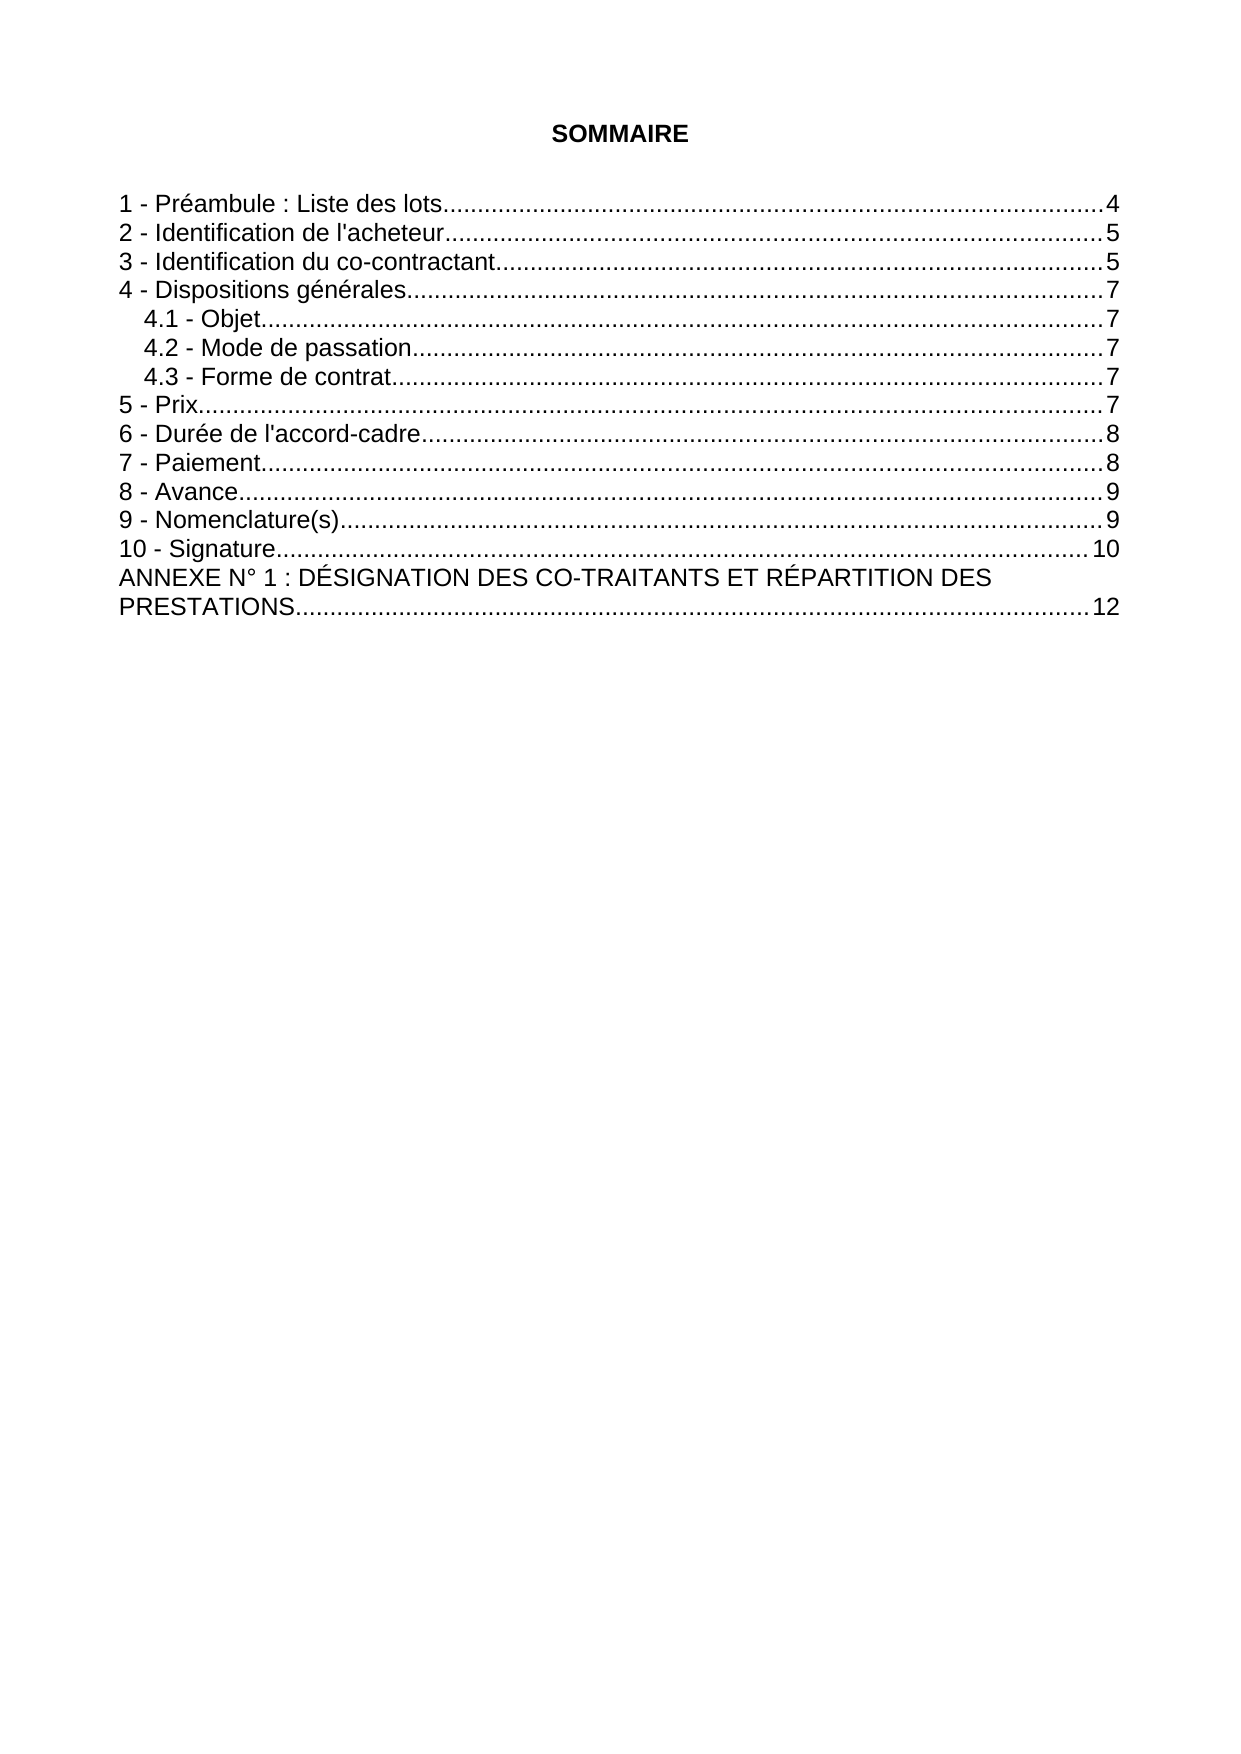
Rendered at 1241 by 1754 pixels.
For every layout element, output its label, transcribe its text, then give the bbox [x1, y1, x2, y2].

text 1 - Préambule : Liste des lots 4 [119, 189, 1121, 218]
text 3 - Identification du co-contractant 5 [119, 247, 1121, 275]
text SOMMAIRE [119, 119, 1121, 147]
text 5 - Prix 7 [119, 390, 1121, 419]
text 2 - Identification de l'acheteur 5 [119, 218, 1121, 247]
text 4.1 - Objet 7 [144, 304, 1121, 333]
text 6 - Durée de l'accord-cadre 8 [119, 419, 1121, 448]
text 4 - Dispositions générales 7 [119, 275, 1121, 304]
text 9 - Nomenclature(s) 9 [119, 505, 1121, 534]
text ANNEXE N° 1 : DÉSIGNATION DES CO-TRAITANTS ET RÉPARTITION DES PRESTATIONS 12 [119, 563, 1121, 620]
text 7 - Paiement 8 [119, 448, 1121, 477]
text 8 - Avance 9 [119, 477, 1121, 505]
text 10 - Signature 10 [119, 534, 1121, 563]
text 4.3 - Forme de contrat 7 [144, 362, 1121, 390]
text 4.2 - Mode de passation 7 [144, 333, 1121, 362]
